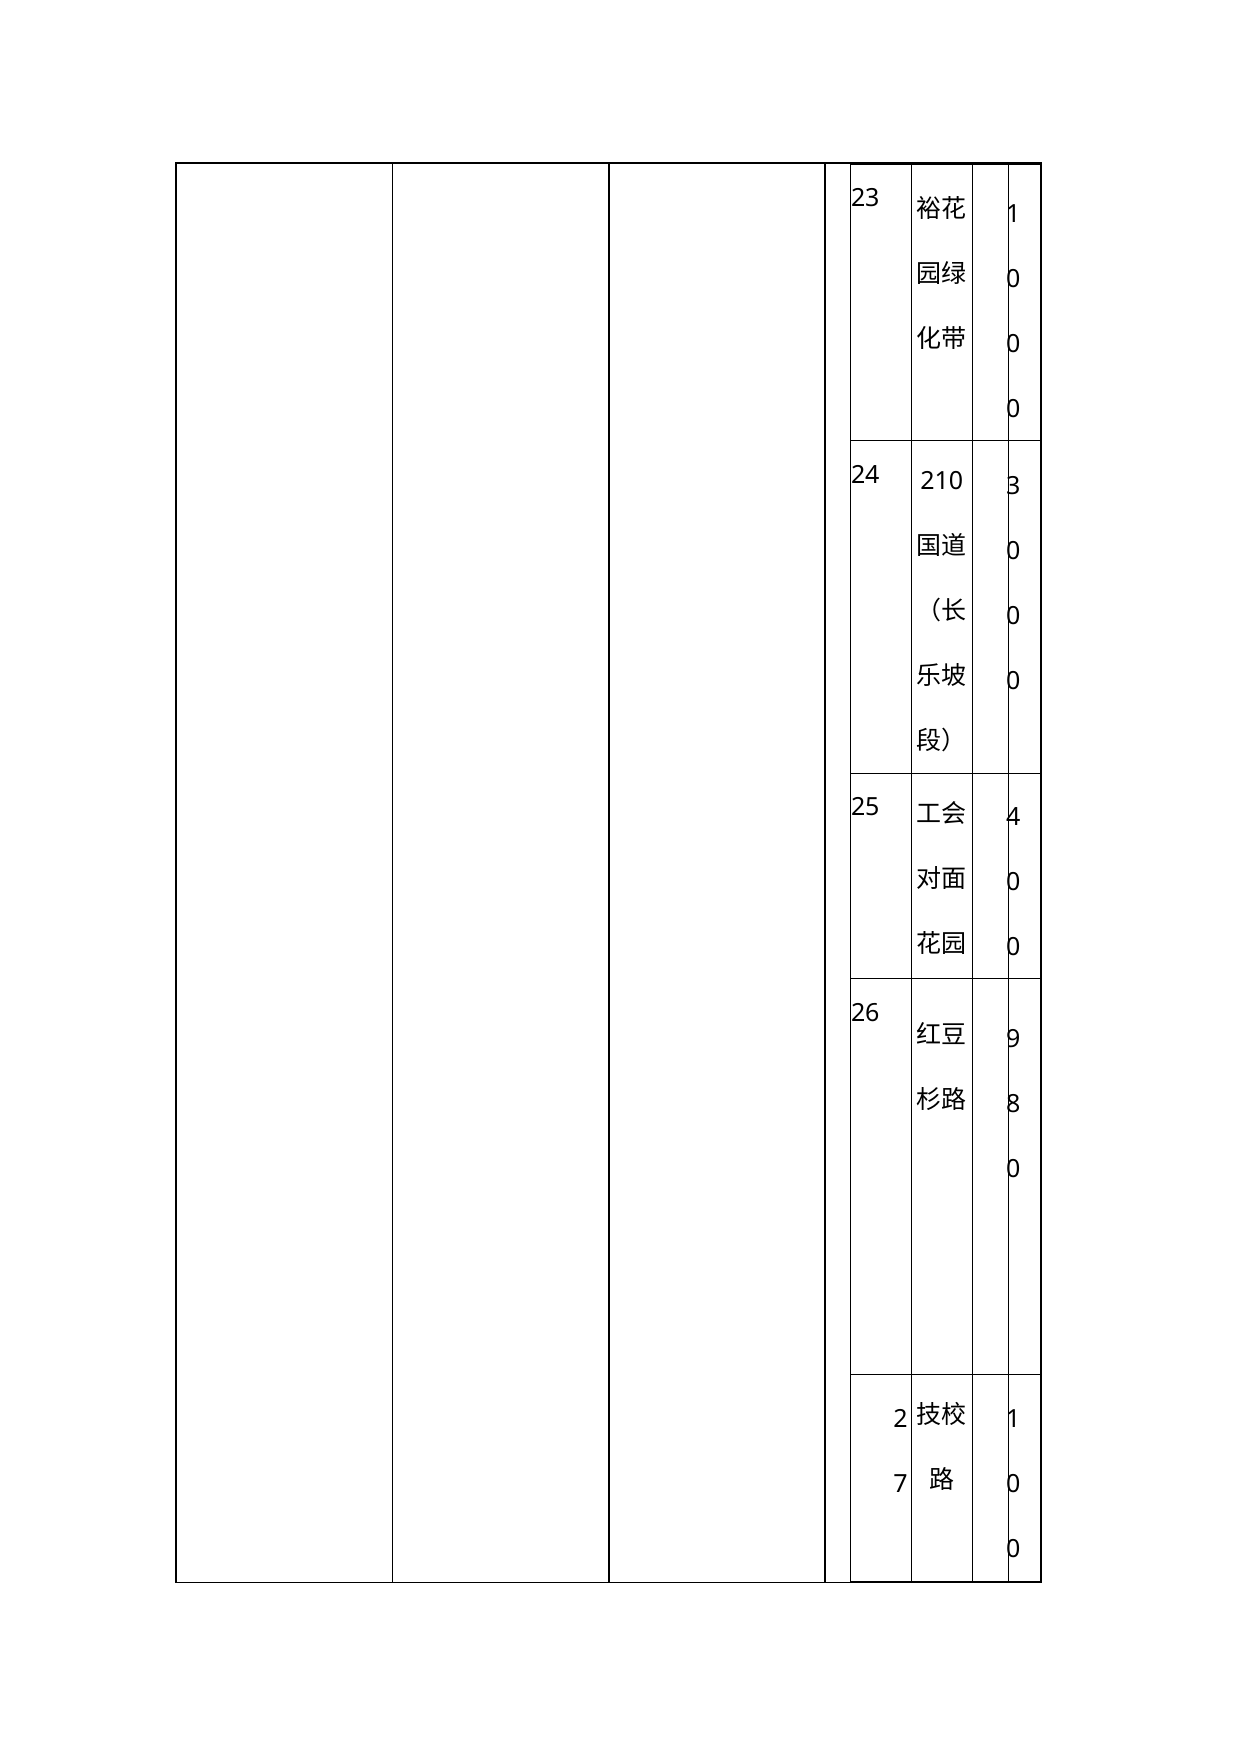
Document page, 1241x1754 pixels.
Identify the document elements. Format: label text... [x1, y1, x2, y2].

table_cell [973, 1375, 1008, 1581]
table_cell [610, 164, 824, 1582]
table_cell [826, 164, 850, 1582]
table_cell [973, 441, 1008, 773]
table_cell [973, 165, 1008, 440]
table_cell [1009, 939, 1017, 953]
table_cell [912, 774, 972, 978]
table_cell 1 [393, 164, 608, 1582]
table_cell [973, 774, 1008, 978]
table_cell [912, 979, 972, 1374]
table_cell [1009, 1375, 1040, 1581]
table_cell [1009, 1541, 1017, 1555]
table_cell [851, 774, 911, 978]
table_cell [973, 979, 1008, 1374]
table_cell [177, 164, 392, 1582]
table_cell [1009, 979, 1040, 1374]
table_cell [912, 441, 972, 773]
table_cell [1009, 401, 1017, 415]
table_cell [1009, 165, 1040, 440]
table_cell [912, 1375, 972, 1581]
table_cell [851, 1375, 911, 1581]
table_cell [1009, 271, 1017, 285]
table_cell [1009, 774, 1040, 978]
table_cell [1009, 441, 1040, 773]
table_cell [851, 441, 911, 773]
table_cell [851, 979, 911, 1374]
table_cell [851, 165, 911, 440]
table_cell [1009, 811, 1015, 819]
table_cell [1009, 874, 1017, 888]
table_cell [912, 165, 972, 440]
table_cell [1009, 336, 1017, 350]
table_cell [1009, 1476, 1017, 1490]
